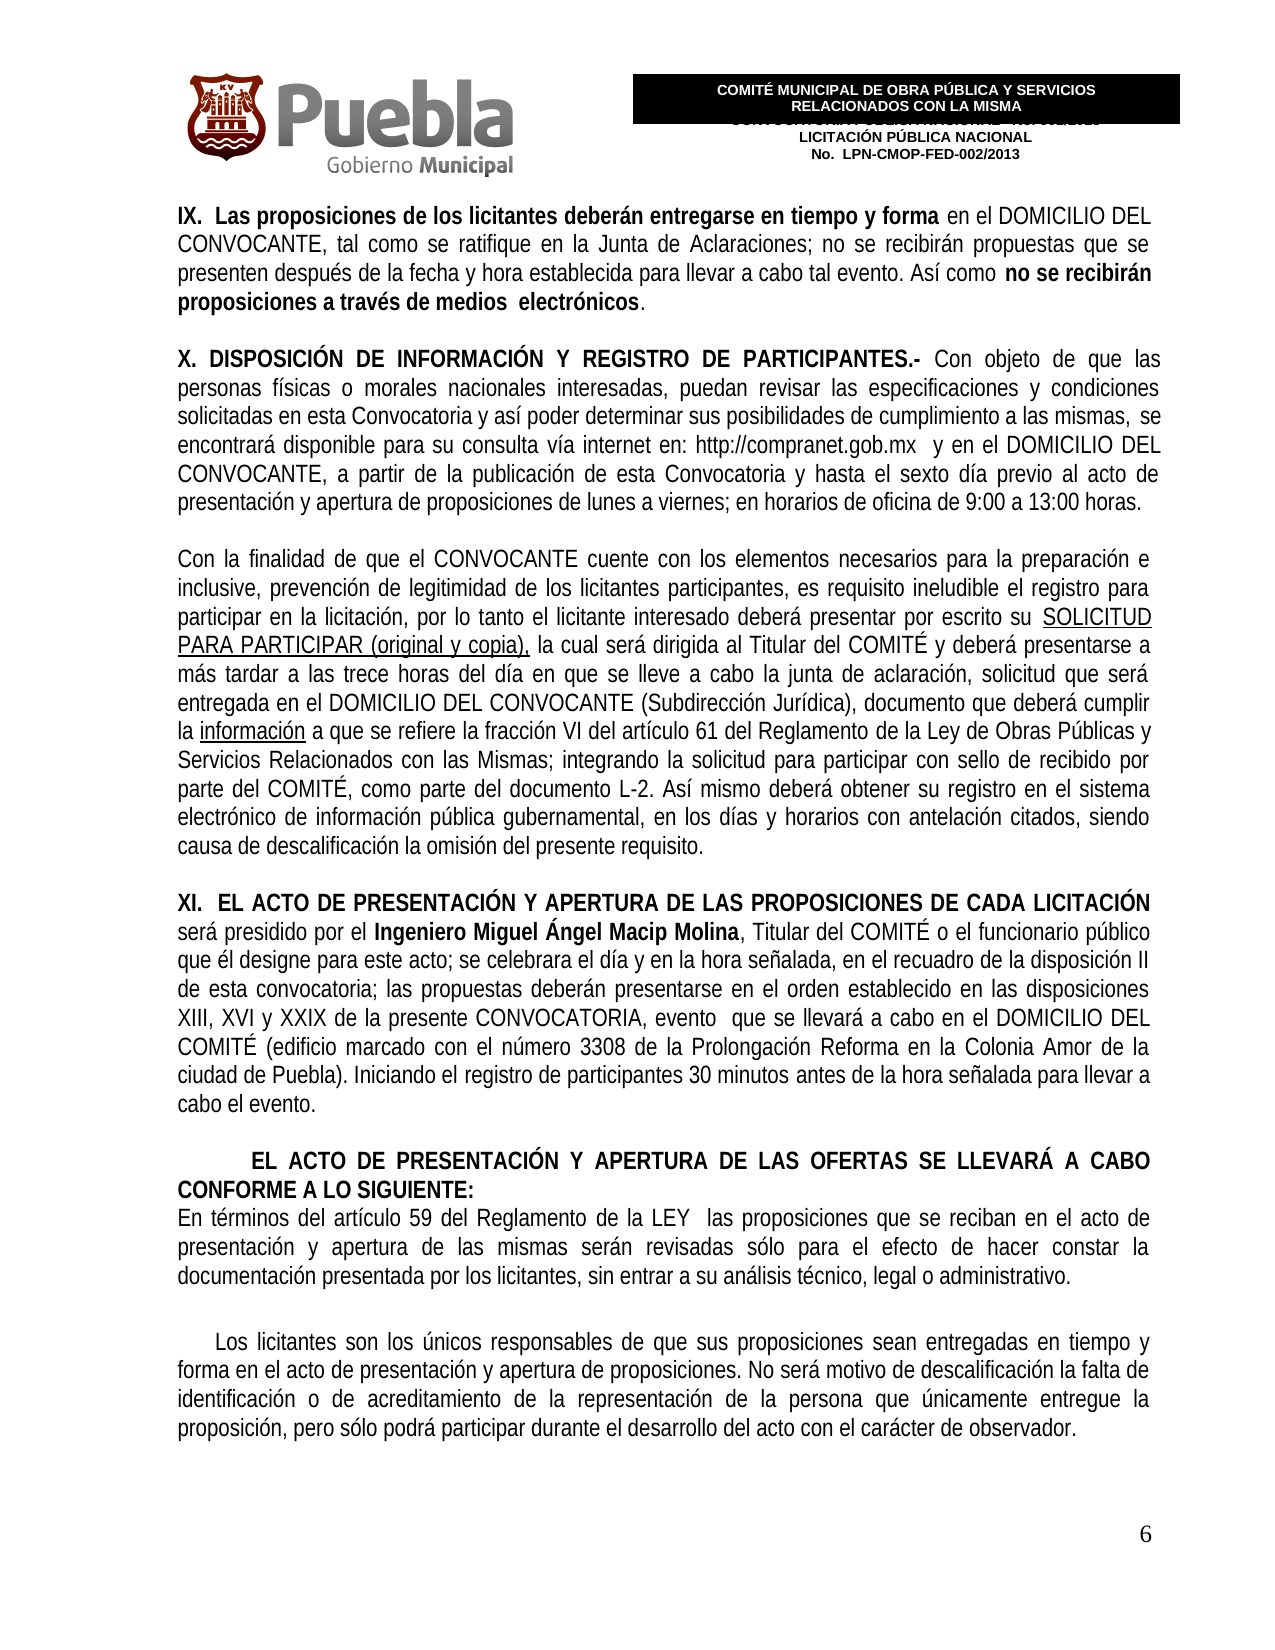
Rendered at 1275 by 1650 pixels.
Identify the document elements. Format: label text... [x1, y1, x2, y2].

text XI. EL ACTO DE PRESENTACIÓN Y APERTURA DE LAS PROPOSICIONES DE CADA LICITACIÓN será presidido por el Ingeniero Miguel Ángel Macip Molina, Titular del COMITÉ o el funcionario público que él designe para este acto; se celebrara el día y en la hora señalada, en el recuadro de la disposición II de esta convocatoria; las propuestas deberán presentarse en el orden establecido en las disposiciones XIII, XVI y XXIX de la presente CONVOCATORIA, evento que se llevará a cabo en el DOMICILIO DEL COMITÉ (edificio marcado con el número 3308 de la Prolongación Reforma en la Colonia Amor de la ciudad de Puebla). Iniciando el registro de participantes 30 minutos antes de la hora señalada para llevar a cabo el evento. [177, 888, 1152, 1117]
picture [187, 73, 513, 177]
text Con la finalidad de que el CONVOCANTE cuente con los elementos necesarios para la preparación e inclusive, prevención de legitimidad de los licitantes participantes, es requisito ineludible el registro para participar en la licitación, por lo tanto el licitante interesado deberá presentar por escrito su SOLICITUD PARA PARTICIPAR (original y copia), la cual será dirigida al Titular del COMITÉ y deberá presentarse a más tardar a las trece horas del día en que se lleve a cabo la junta de aclaración, solicitud que será entregada en el DOMICILIO DEL CONVOCANTE (Subdirección Jurídica), documento que deberá cumplir la información a que se refiere la fracción VI del artículo 61 del Reglamento de la Ley de Obras Públicas y Servicios Relacionados con las Mismas; integrando la solicitud para participar con sello de recibido por parte del COMITÉ, como parte del documento L-2. Así mismo deberá obtener su registro en el sistema electrónico de información pública gubernamental, en los días y horarios con antelación citados, siendo causa de descalificación la omisión del presente requisito. [177, 544, 1152, 859]
text Los licitantes son los únicos responsables de que sus proposiciones sean entregadas en tiempo y forma en el acto de presentación y apertura de proposiciones. No será motivo de descalificación la falta de identificación o de acreditamiento de la representación de la persona que únicamente entregue la proposición, pero sólo podrá participar durante el desarrollo del acto con el carácter de observador. [177, 1327, 1152, 1441]
text IX. Las proposiciones de los licitantes deberán entregarse en tiempo y forma en el DOMICILIO DEL CONVOCANTE, tal como se ratifique en la Junta de Aclaraciones; no se recibirán propuestas que se presenten después de la fecha y hora establecida para llevar a cabo tal evento. Así como no se recibirán proposiciones a través de medios electrónicos. [177, 201, 1152, 315]
text X. DISPOSICIÓN DE INFORMACIÓN Y REGISTRO DE PARTICIPANTES.- Con objeto de que las personas físicas o morales nacionales interesadas, puedan revisar las especificaciones y condiciones solicitadas en esta Convocatoria y así poder determinar sus posibilidades de cumplimiento a las mismas, se encontrará disponible para su consulta vía internet en: http://compranet.gob.mx y en el DOMICILIO DEL CONVOCANTE, a partir de la publicación de esta Convocatoria y hasta el sexto día previo al acto de presentación y apertura de proposiciones de lunes a viernes; en horarios de oficina de 9:00 a 13:00 horas. [177, 344, 1161, 516]
text EL ACTO DE PRESENTACIÓN Y APERTURA DE LAS OFERTAS SE LLEVARÁ A CABO CONFORME A LO SIGUIENTE: [177, 1146, 1152, 1203]
text En términos del artículo 59 del Reglamento de la LEY las proposiciones que se reciban en el acto de presentación y apertura de las mismas serán revisadas sólo para el efecto de hacer constar la documentación presentada por los licitantes, sin entrar a su análisis técnico, legal o administrativo. [177, 1203, 1152, 1289]
